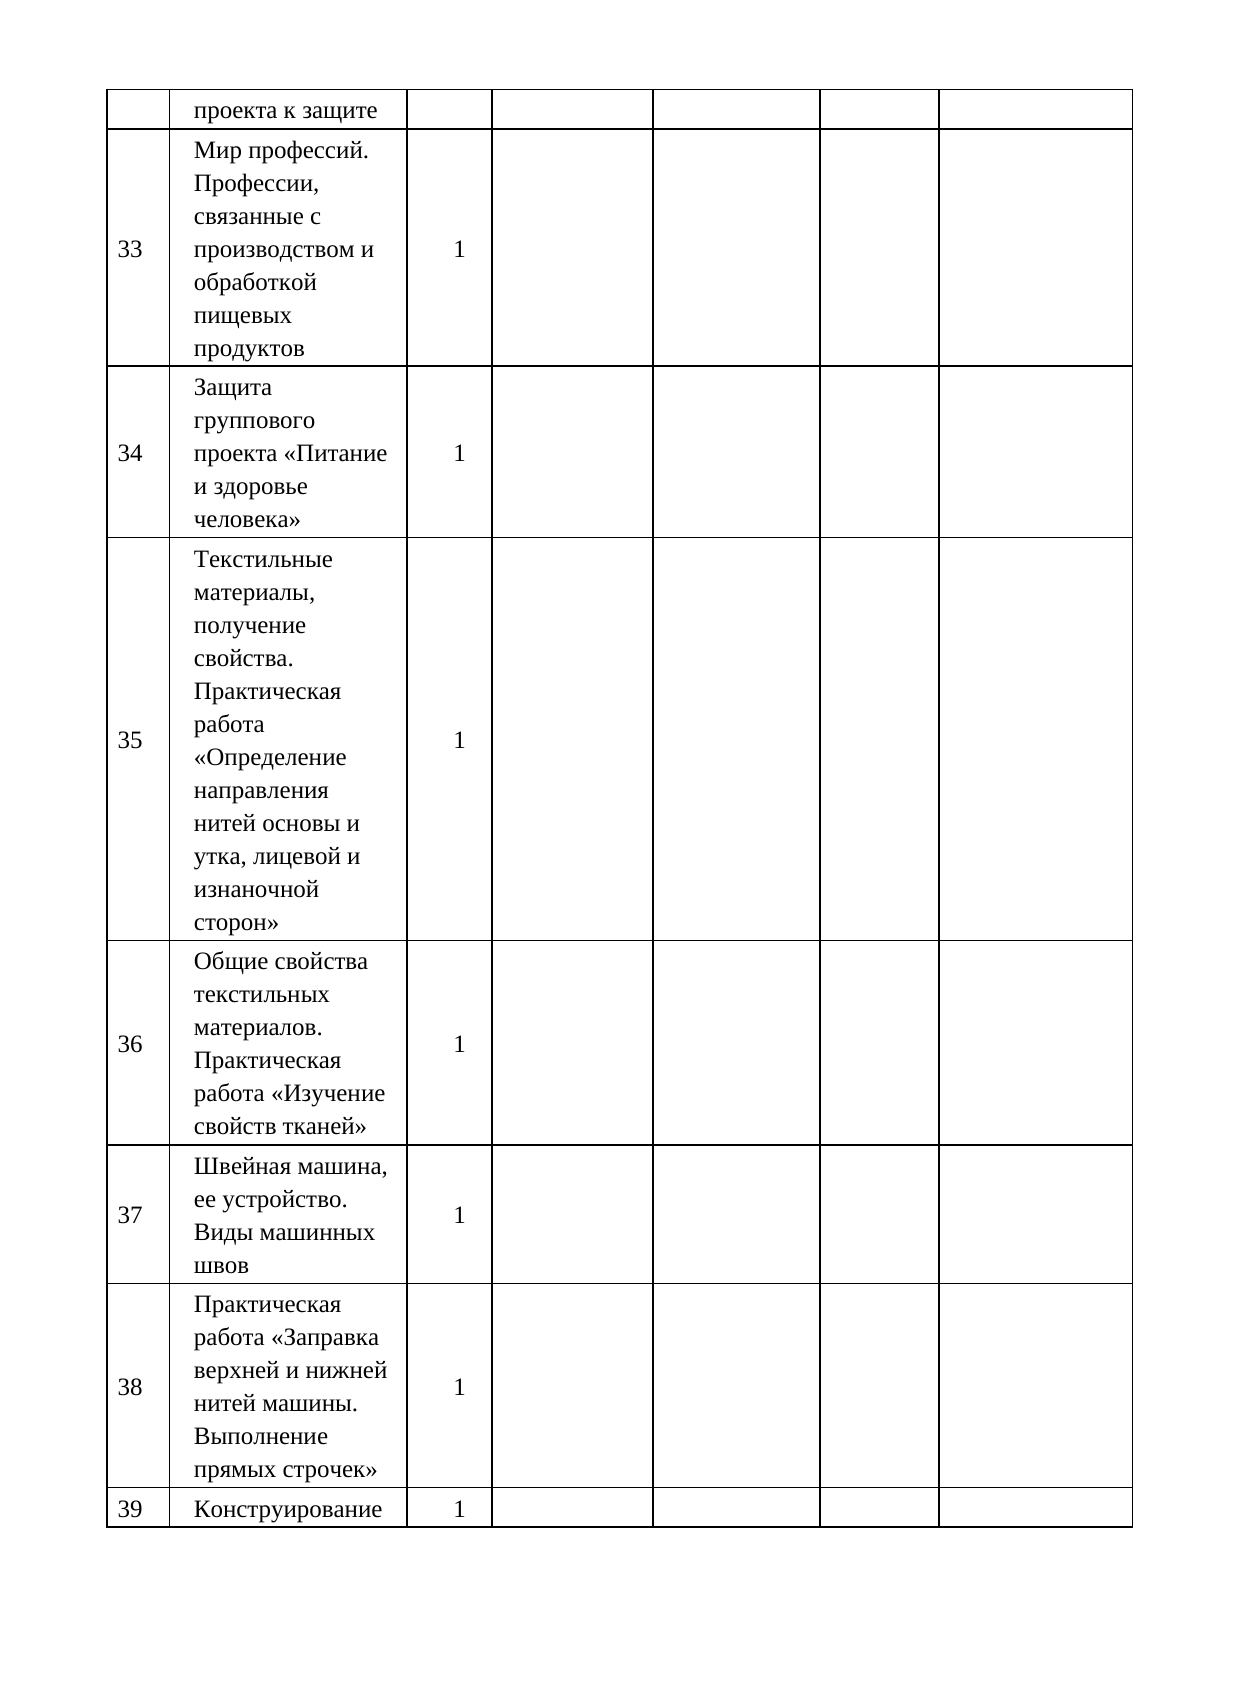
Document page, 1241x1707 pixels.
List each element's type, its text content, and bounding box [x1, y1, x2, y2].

table_cell [821, 1284, 938, 1487]
table_cell [654, 941, 819, 1144]
table_cell 37 [108, 1146, 169, 1282]
table_cell [654, 1146, 819, 1282]
table_cell [493, 1284, 652, 1487]
table_cell 1 [408, 538, 491, 939]
table_cell Практическая работа «Заправка верхней и нижней нитей машины. Выполнение прямых строчек» [170, 1284, 406, 1487]
table_cell 32 [108, 90, 169, 128]
table_cell [821, 941, 938, 1144]
table_cell 35 [108, 538, 169, 939]
table_cell [493, 941, 652, 1144]
table_cell [940, 941, 1132, 1144]
table_cell [821, 1146, 938, 1282]
table_cell [821, 1488, 938, 1526]
table_cell 38 [108, 1284, 169, 1487]
table_cell Текстильные материалы, получение свойства. Практическая работа «Определение направления нитей основы и утка, лицевой и изнаночной сторон» [170, 538, 406, 939]
table_cell [940, 1146, 1132, 1282]
table_cell 36 [108, 941, 169, 1144]
table_cell 33 [108, 130, 169, 365]
table_cell [493, 1488, 652, 1526]
table_cell [821, 90, 938, 128]
table_cell [940, 1284, 1132, 1487]
table_cell [940, 1488, 1132, 1526]
table_cell 1 [408, 1488, 491, 1526]
table_cell 34 [108, 367, 169, 537]
table_cell Защита группового проекта «Питание и здоровье человека» [170, 367, 406, 537]
table_cell [654, 1284, 819, 1487]
table_cell [940, 538, 1132, 939]
table_cell Швейная машина, ее устройство. Виды машинных швов [170, 1146, 406, 1282]
table_cell [654, 538, 819, 939]
table_cell [940, 90, 1132, 128]
table_cell [493, 1146, 652, 1282]
table_cell [493, 130, 652, 365]
table_cell [940, 367, 1132, 537]
table_cell [821, 130, 938, 365]
table_cell 1 [408, 90, 491, 128]
table_cell [654, 130, 819, 365]
table_cell [493, 538, 652, 939]
table_cell [654, 90, 819, 128]
table_cell 1 [408, 367, 491, 537]
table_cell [170, 1488, 406, 1526]
table_cell [654, 1488, 819, 1526]
table_cell [821, 367, 938, 537]
table_cell 1 [408, 941, 491, 1144]
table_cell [170, 90, 406, 128]
table_cell [493, 90, 652, 128]
table_cell [821, 538, 938, 939]
table_cell 1 [408, 130, 491, 365]
table_cell 1 [408, 1146, 491, 1282]
table_cell Общие свойства текстильных материалов. Практическая работа «Изучение свойств тканей» [170, 941, 406, 1144]
table_cell [493, 367, 652, 537]
table_cell [940, 130, 1132, 365]
table_cell Мир профессий. Профессии, связанные с производством и обработкой пищевых продуктов [170, 130, 406, 365]
table_cell [654, 367, 819, 537]
table_cell 1 [408, 1284, 491, 1487]
table_cell 39 [108, 1488, 169, 1526]
